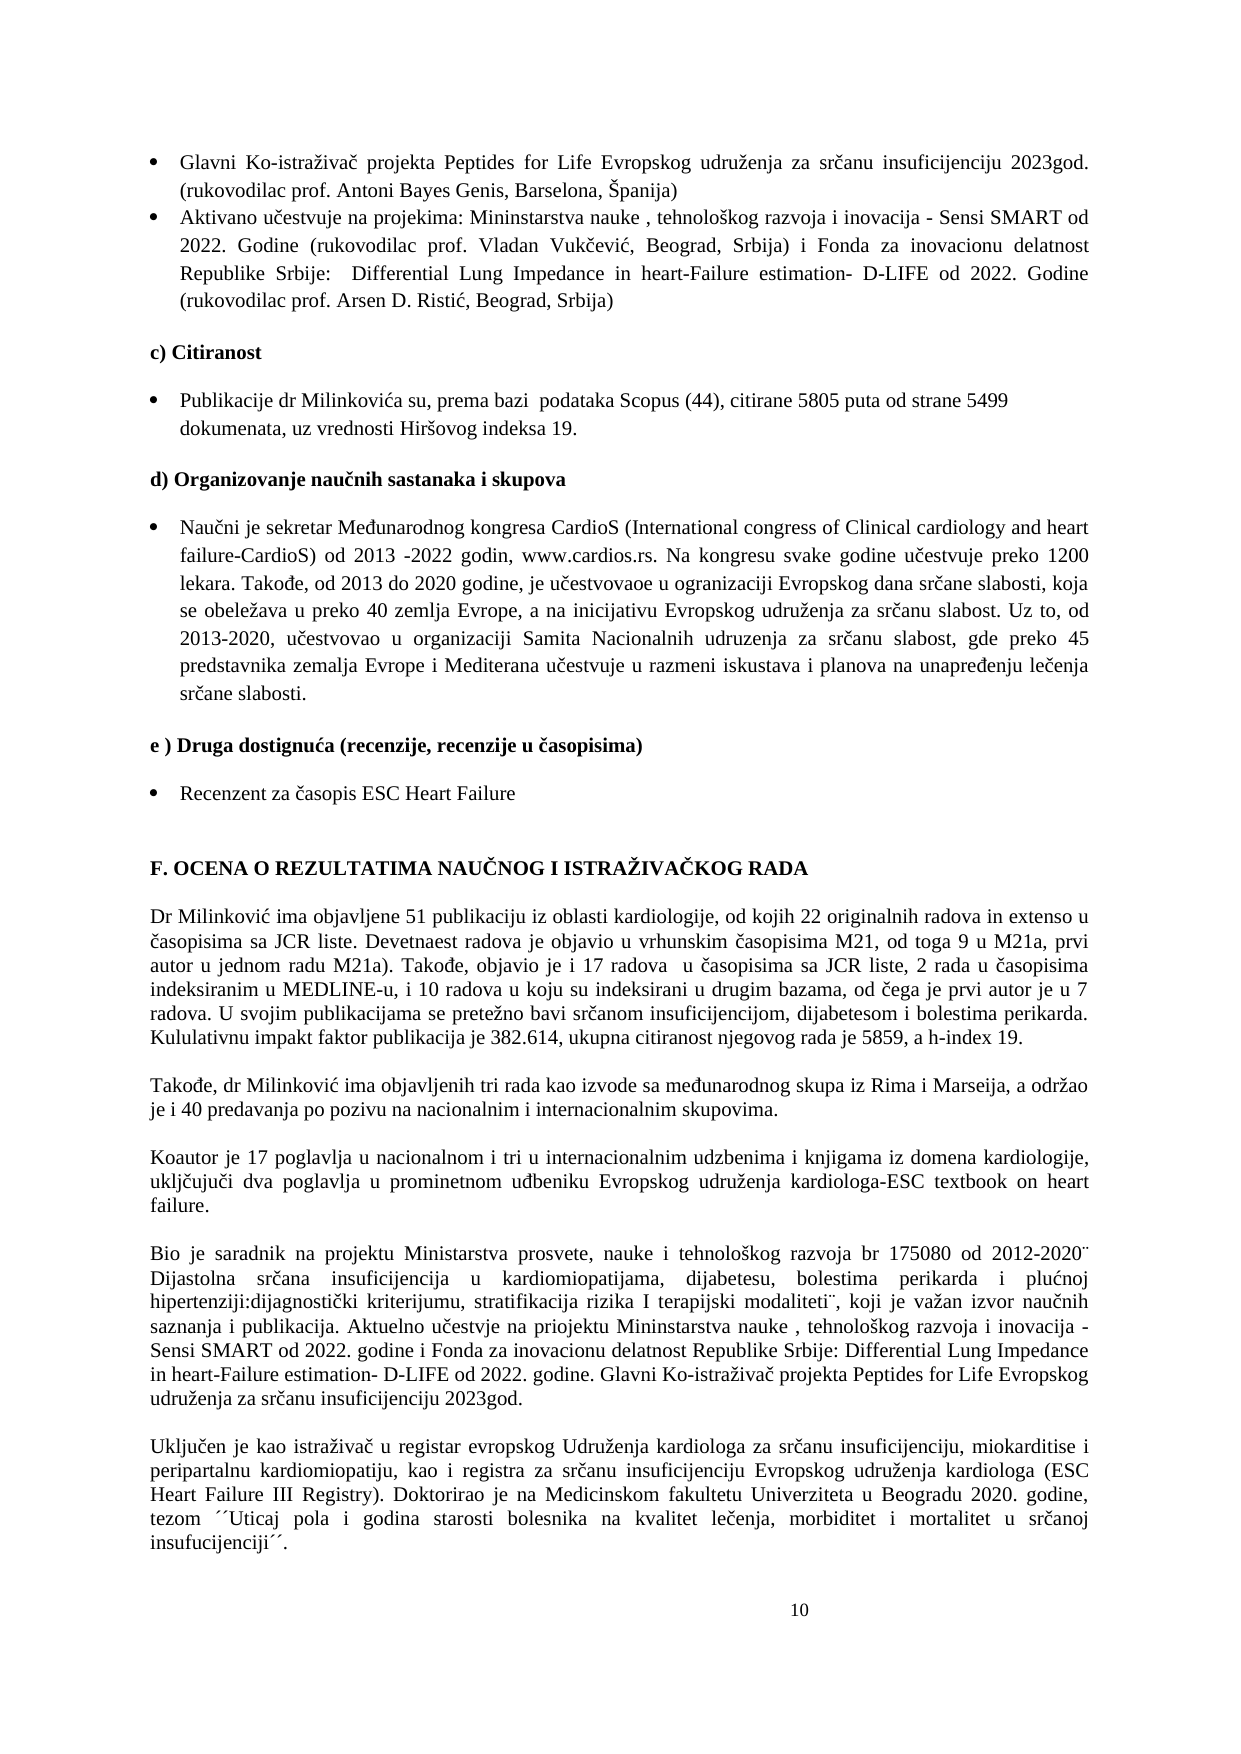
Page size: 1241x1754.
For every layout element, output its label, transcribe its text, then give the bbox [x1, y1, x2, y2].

text e ) Druga dostignuća (recenzije, recenzije u časopisima) [150, 732, 1090, 757]
list Glavni Ko-istraživač projekta Peptides for Life Evropskog udruženja za srčanu insuficijenciju 2023god. (rukovodilac prof. Antoni Bayes Genis, Barselona, Španija) [150, 150, 1090, 202]
list Aktivano učestvuje na projekima: Mininstarstva nauke , tehnološkog razvoja i inovacija - Sensi SMART od 2022. Godine (rukovodilac prof. Vladan Vukčević, Beograd, Srbija) i Fonda za inovacionu delatnost Republike Srbije: Differential Lung Impedance in heart-Failure estimation- D-LIFE od 2022. Godine (rukovodilac prof. Arsen D. Ristić, Beograd, Srbija) [150, 205, 1090, 312]
list Publikacije dr Milinkovića su, prema bazi podataka Scopus (44), citirane 5805 puta od strane 5499 dokumenata, uz vrednosti Hiršovog indeksa 19. [150, 388, 1090, 439]
text Bio je saradnik na projektu Ministarstva prosvete, nauke i tehnološkog razvoja br 175080 od 2012-2020¨ Dijastolna srčana insuficijencija u kardiomiopatijama, dijabetesu, bolestima perikarda i plućnoj hipertenziji:dijagnostički kriterijumu, stratifikacija rizika I terapijski modaliteti¨, koji je važan izvor naučnih saznanja i publikacija. Aktuelno učestvje na priojektu Mininstarstva nauke , tehnološkog razvoja i inovacija - Sensi SMART od 2022. godine i Fonda za inovacionu delatnost Republike Srbije: Differential Lung Impedance in heart-Failure estimation- D-LIFE od 2022. godine. Glavni Ko-istraživač projekta Peptides for Life Evropskog udruženja za srčanu insuficijenciju 2023god. [150, 1241, 1090, 1410]
text Uključen je kao istraživač u registar evropskog Udruženja kardiologa za srčanu insuficijenciju, miokarditise i peripartalnu kardiomiopatiju, kao i registra za srčanu insuficijenciju Evropskog udruženja kardiologa (ESC Heart Failure III Registry). Doktorirao je na Medicinskom fakultetu Univerziteta u Beogradu 2020. godine, tezom ´´Uticaj pola i godina starosti bolesnika na kvalitet lečenja, morbiditet i mortalitet u srčanoj insufucijenciji´´. [150, 1434, 1090, 1554]
text d) Organizovanje naučnih sastanaka i skupova [150, 467, 1090, 491]
text Koautor je 17 poglavlja u nacionalnom i tri u internacionalnim udzbenima i knjigama iz domena kardiologije, ukljčujuči dva poglavlja u prominetnom uđbeniku Evropskog udruženja kardiologa-ESC textbook on heart failure. [150, 1145, 1090, 1217]
list Naučni je sekretar Međunarodnog kongresa CardioS (International congress of Clinical cardiology and heart failure-CardioS) od 2013 -2022 godin, www.cardios.rs. Na kongresu svake godine učestvuje preko 1200 lekara. Takođe, od 2013 do 2020 godine, je učestvovaoe u ogranizaciji Evropskog dana srčane slabosti, koja se obeležava u preko 40 zemlja Evrope, a na inicijativu Evropskog udruženja za srčanu slabost. Uz to, od 2013-2020, učestvovao u organizaciji Samita Nacionalnih udruzenja za srčanu slabost, gde preko 45 predstavnika zemalja Evrope i Mediterana učestvuje u razmeni iskustava i planova na unapređenju lečenja srčane slabosti. [150, 515, 1090, 705]
text Takođe, dr Milinković ima objavljenih tri rada kao izvode sa međunarodnog skupa iz Rima i Marseija, a održao je i 40 predavanja po pozivu na nacionalnim i internacionalnim skupovima. [150, 1073, 1090, 1121]
text Dr Milinković ima objavljene 51 publikaciju iz oblasti kardiologije, od kojih 22 originalnih radova in extenso u časopisima sa JCR liste. Devetnaest radova je objavio u vrhunskim časopisima M21, od toga 9 u M21a, prvi autor u jednom radu M21a). Takođe, objavio je i 17 radova u časopisima sa JCR liste, 2 rada u časopisima indeksiranim u MEDLINE-u, i 10 radova u koju su indeksirani u drugim bazama, od čega je prvi autor je u 7 radova. U svojim publikacijama se pretežno bavi srčanom insuficijencijom, dijabetesom i bolestima perikarda. Kululativnu impakt faktor publikacija je 382.614, ukupna citiranost njegovog rada je 5859, a h-index 19. [150, 904, 1090, 1049]
text c) Citiranost [150, 340, 1090, 364]
text F. OCENA O REZULTATIMA NAUČNOG I ISTRAŽIVAČKOG RADA [150, 856, 1090, 880]
list Recenzent za časopis ESC Heart Failure [150, 781, 1090, 805]
